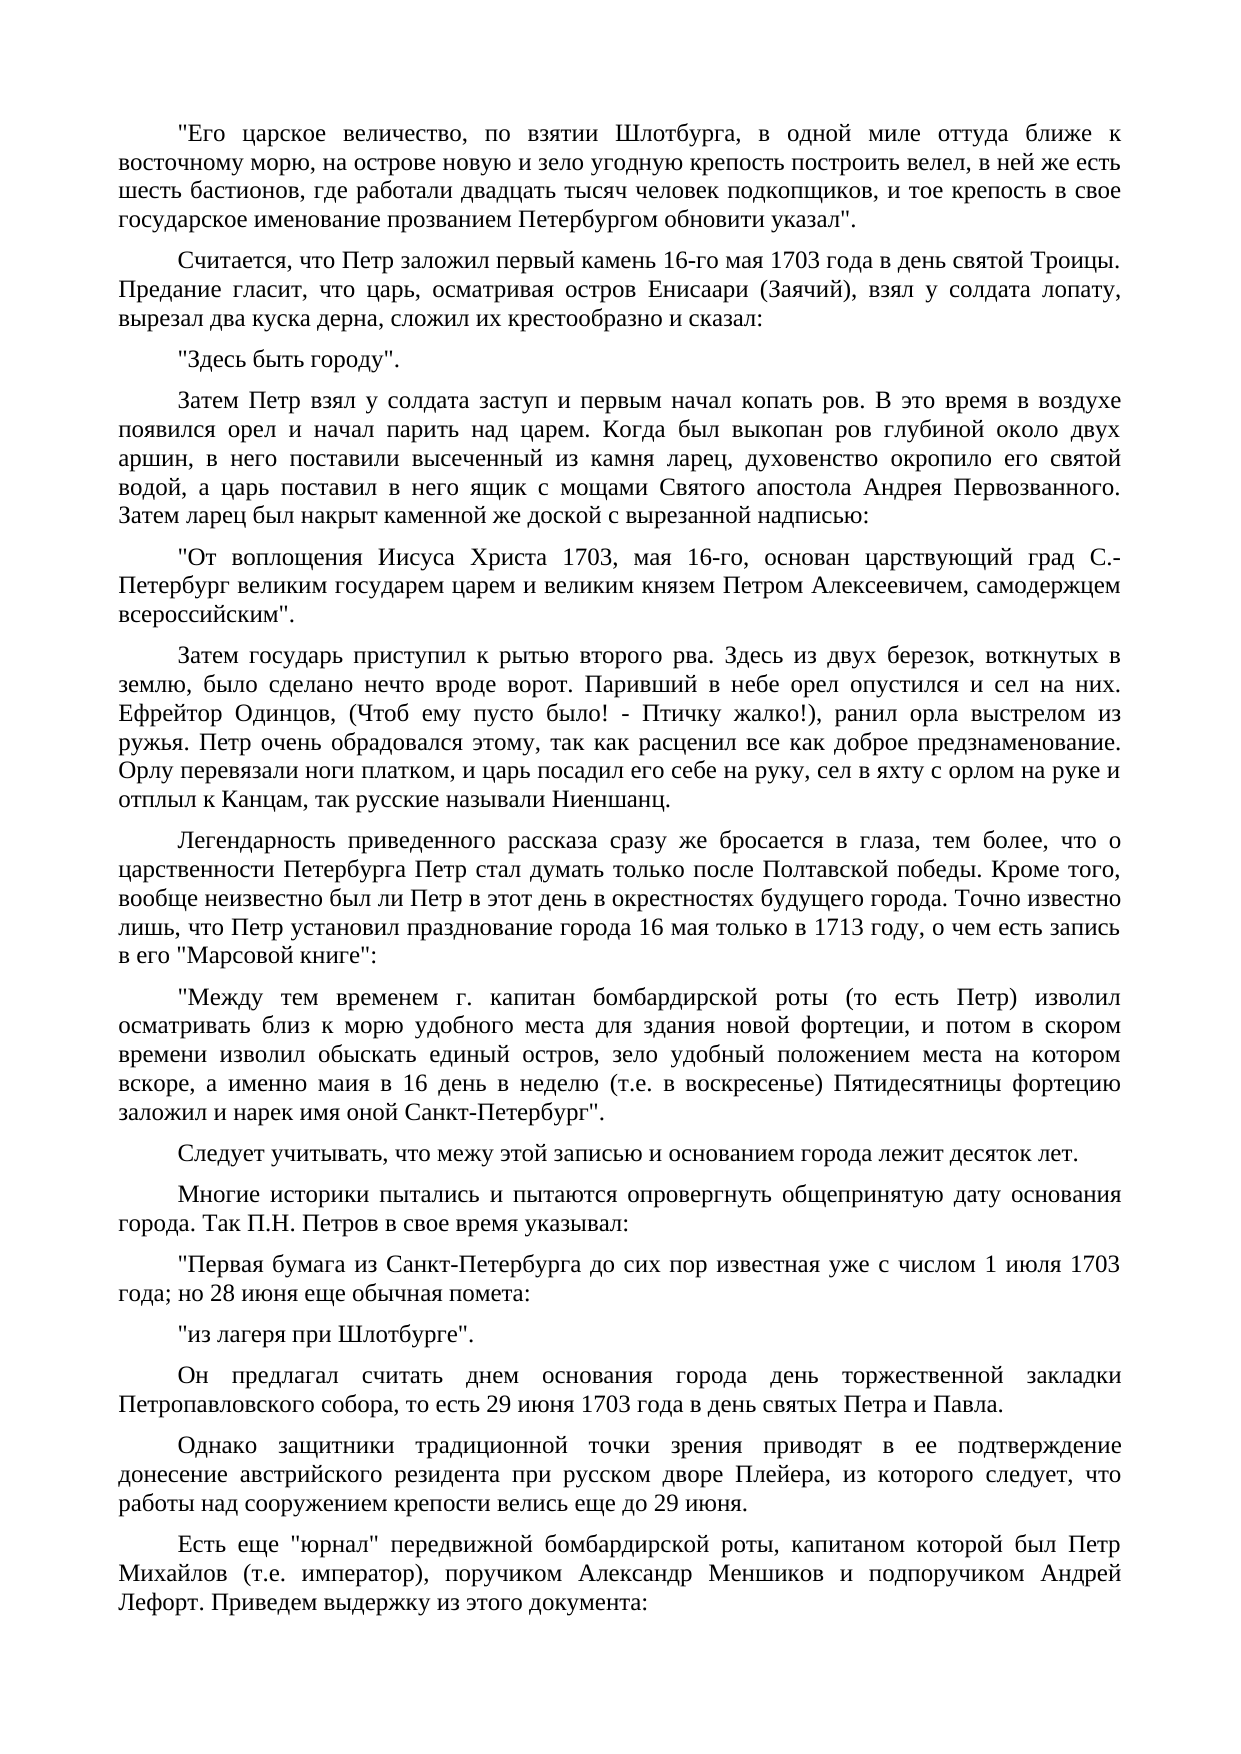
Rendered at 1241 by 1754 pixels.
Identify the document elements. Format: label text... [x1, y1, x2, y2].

text Он предлагал считать днем основания города день торжественной закладки Петропавловского собора, то есть 29 июня 1703 года в день святых Петра и Павла. [118, 1361, 1122, 1418]
text Считается, что Петр заложил первый камень 16-го мая 1703 года в день святой Троицы. Предание гласит, что царь, осматривая остров Енисаари (Заячий), взял у солдата лопату, вырезал два куска дерна, сложил их крестообразно и сказал: [118, 246, 1122, 332]
text Затем Петр взял у солдата заступ и первым начал копать ров. В это время в воздухе появился орел и начал парить над царем. Когда был выкопан ров глубиной около двух аршин, в него поставили высеченный из камня ларец, духовенство окропило его святой водой, а царь поставил в него ящик с мощами Святого апостола Андрея Первозванного. Затем ларец был накрыт каменной же доской с вырезанной надписью: [118, 386, 1122, 529]
text Многие историки пытались и пытаются опровергнуть общепринятую дату основания города. Так П.Н. Петров в свое время указывал: [118, 1179, 1122, 1237]
text Однако защитники традиционной точки зрения приводят в ее подтверждение донесение австрийского резидента при русском дворе Плейера, из которого следует, что работы над сооружением крепости велись еще до 29 июня. [118, 1431, 1122, 1517]
text Следует учитывать, что межу этой записью и основанием города лежит десяток лет. [118, 1138, 1122, 1167]
text Затем государь приступил к рытью второго рва. Здесь из двух березок, воткнутых в землю, было сделано нечто вроде ворот. Паривший в небе орел опустился и сел на них. Ефрейтор Одинцов, (Чтоб ему пусто было! - Птичку жалко!), ранил орла выстрелом из ружья. Петр очень обрадовался этому, так как расценил все как доброе предзнаменование. Орлу перевязали ноги платком, и царь посадил его себе на руку, сел в яхту с орлом на руке и отплыл к Канцам, так русские называли Ниеншанц. [118, 641, 1122, 813]
text "Между тем временем г. капитан бомбардирской роты (то есть Петр) изволил осматривать близ к морю удобного места для здания новой фортеции, и потом в скором времени изволил обыскать единый остров, зело удобный положением места на котором вскоре, а именно маия в 16 день в неделю (т.е. в воскресенье) Пятидесятницы фортецию заложил и нарек имя оной Санкт-Петербург". [118, 982, 1122, 1126]
text "От воплощения Иисуса Христа 1703, мая 16-го, основан царствующий град С.-Петербург великим государем царем и великим князем Петром Алексеевичем, самодержцем всероссийским". [118, 542, 1122, 628]
text "Первая бумага из Санкт-Петербурга до сих пор известная уже с числом 1 июля 1703 года; но 28 июня еще обычная помета: [118, 1249, 1122, 1307]
text "Здесь быть городу". [118, 344, 1122, 373]
text "Его царское величество, по взятии Шлотбурга, в одной миле оттуда ближе к восточному морю, на острове новую и зело угодную крепость построить велел, в ней же есть шесть бастионов, где работали двадцать тысяч человек подкопщиков, и тое крепость в свое государское именование прозванием Петербургом обновити указал". [118, 118, 1122, 233]
text Есть еще "юрнал" передвижной бомбардирской роты, капитаном которой был Петр Михайлов (т.е. император), поручиком Александр Меншиков и подпоручиком Андрей Лефорт. Приведем выдержку из этого документа: [118, 1529, 1122, 1616]
text Легендарность приведенного рассказа сразу же бросается в глаза, тем более, что о царственности Петербурга Петр стал думать только после Полтавской победы. Кроме того, вообще неизвестно был ли Петр в этот день в окрестностях будущего города. Точно известно лишь, что Петр установил празднование города 16 мая только в 1713 году, о чем есть запись в его "Марсовой книге": [118, 826, 1122, 969]
text "из лагеря при Шлотбурге". [118, 1319, 1122, 1348]
